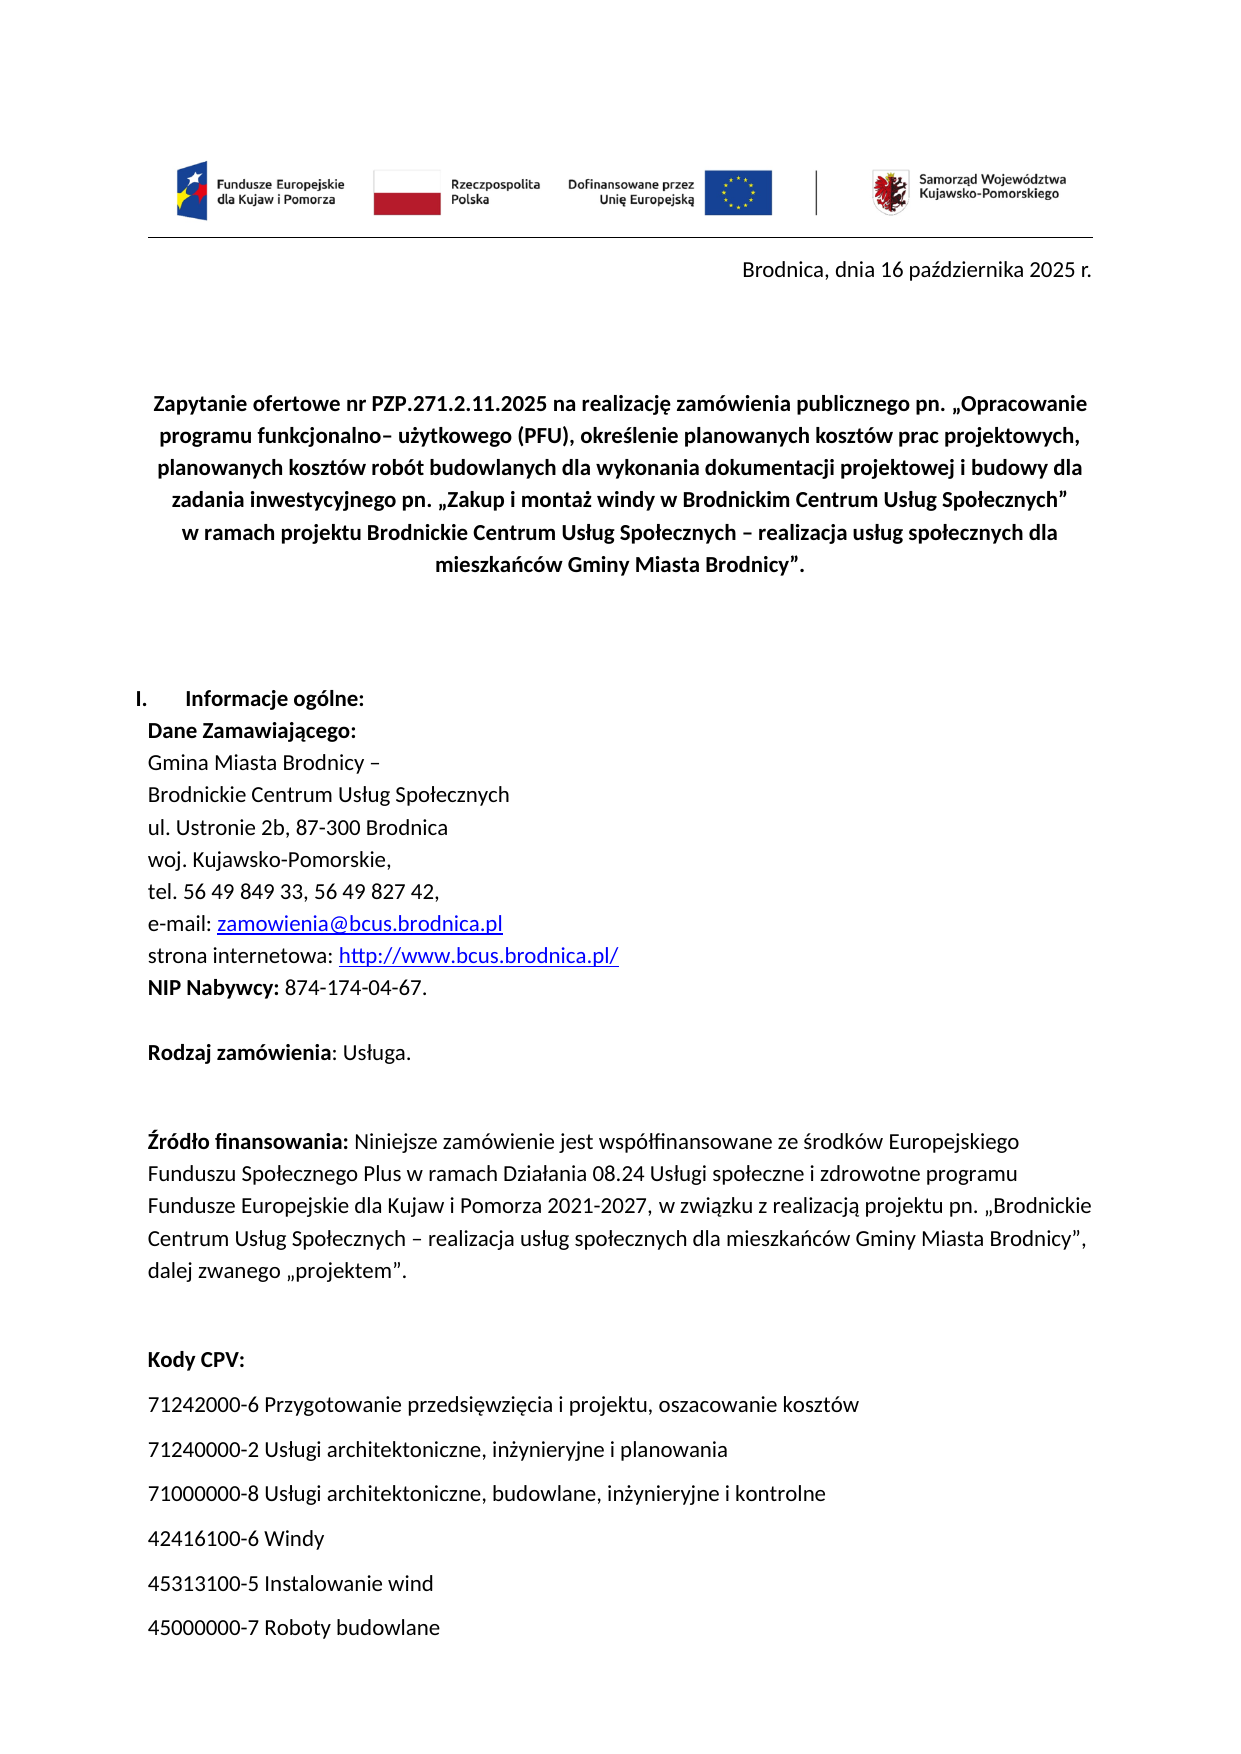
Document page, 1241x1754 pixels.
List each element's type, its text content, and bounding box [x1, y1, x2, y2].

text Źródło finansowania: Niniejsze zamówienie jest współfinansowane ze środków Europejskiego Funduszu Społecznego Plus w ramach Działania 08.24 Usługi społeczne i zdrowotne programu Fundusze Europejskie dla Kujaw i Pomorza 2021-2027, w związku z realizacją projektu pn. „Brodnickie Centrum Usług Społecznych – realizacja usług społecznych dla mieszkańców Gminy Miasta Brodnicy”, dalej zwanego „projektem”. [148, 1127, 1093, 1284]
text Dane Zamawiającego: [148, 716, 1093, 744]
picture [147, 147, 1093, 235]
list strona internetowa: http://www.bcus.brodnica.pl/ [148, 941, 1093, 969]
list e-mail: zamowienia@bcus.brodnica.pl [148, 909, 1093, 937]
text Kody CPV: [148, 1345, 1093, 1373]
text 71242000-6 Przygotowanie przedsięwzięcia i projektu, oszacowanie kosztów [148, 1390, 1093, 1418]
list woj. Kujawsko-Pomorskie, [148, 845, 1093, 873]
text 71240000-2 Usługi architektoniczne, inżynieryjne i planowania [148, 1435, 1093, 1463]
text 45000000-7 Roboty budowlane [148, 1613, 1093, 1642]
list Brodnickie Centrum Usług Społecznych [148, 780, 1093, 808]
text Brodnica, dnia 16 października 2025 r. [148, 255, 1093, 283]
list Gmina Miasta Brodnicy – [148, 748, 1093, 776]
text 71000000-8 Usługi architektoniczne, budowlane, inżynieryjne i kontrolne [148, 1479, 1093, 1507]
text Zapytanie ofertowe nr PZP.271.2.11.2025 na realizację zamówienia publicznego pn. „Opracowanie programu funkcjonalno– użytkowego (PFU), określenie planowanych kosztów prac projektowych, planowanych kosztów robót budowlanych dla wykonania dokumentacji projektowej i budowy dla zadania inwestycyjnego pn. „Zakup i montaż windy w Brodnickim Centrum Usług Społecznych” w ramach projektu Brodnickie Centrum Usług Społecznych – realizacja usług społecznych dla mieszkańców Gminy Miasta Brodnicy”. [148, 389, 1093, 578]
list tel. 56 49 849 33, 56 49 827 42, [148, 877, 1093, 905]
list Informacje ogólne: [148, 684, 1093, 712]
text 45313100-5 Instalowanie wind [148, 1569, 1093, 1597]
list ul. Ustronie 2b, 87-300 Brodnica [148, 813, 1093, 841]
list NIP Nabywcy: 874-174-04-67. [148, 973, 1093, 1002]
text 42416100-6 Windy [148, 1524, 1093, 1552]
text Rodzaj zamówienia: Usługa. [148, 1038, 1093, 1066]
